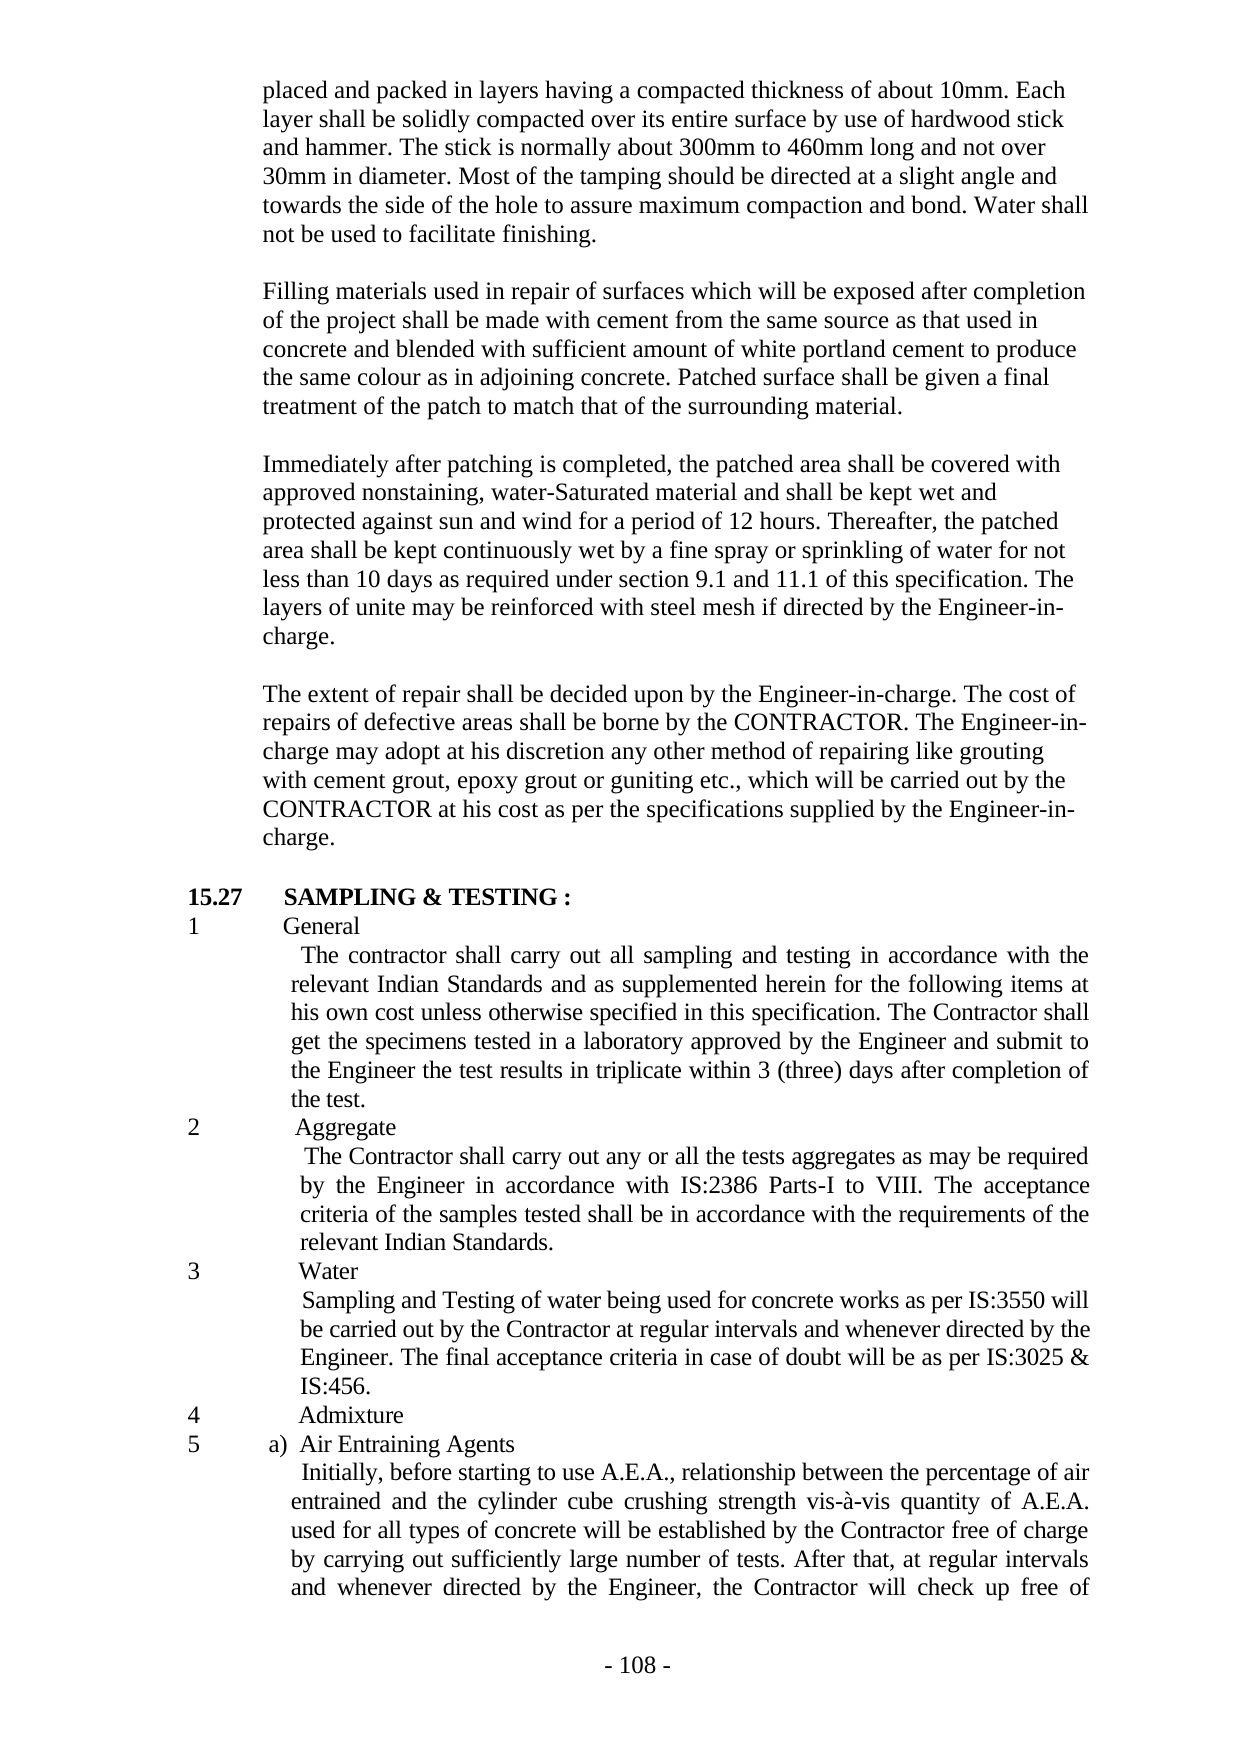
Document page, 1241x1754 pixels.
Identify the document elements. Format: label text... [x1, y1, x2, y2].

text The extent of repair shall be decided upon by the Engineer-in-charge. The cost of repairs of defective areas shall be borne by the CONTRACTOR. The Engineer-in-charge may adopt at his discretion any other method of repairing like grouting with cement grout, epoxy grout or guniting etc., which will be carried out by the CONTRACTOR at his cost as per the specifications supplied by the Engineer-in-charge. [187, 679, 1090, 851]
text 5 a) Air Entraining Agents [112, 1429, 1090, 1457]
text 2 Aggregate [112, 1112, 1090, 1141]
text Sampling and Testing of water being used for concrete works as per IS:3550 will be carried out by the Contractor at regular intervals and whenever directed by the Engineer. The final acceptance criteria in case of doubt will be as per IS:3025 & IS:456. [217, 1285, 1090, 1400]
text The contractor shall carry out all sampling and testing in accordance with the relevant Indian Standards and as supplemented herein for the following items at his own cost unless otherwise specified in this specification. The Contractor shall get the specimens tested in a laboratory approved by the Engineer and submit to the Engineer the test results in triplicate within 3 (three) days after completion of the test. [262, 940, 1090, 1112]
text 1 General [112, 911, 1090, 940]
text The Contractor shall carry out any or all the tests aggregates as may be required by the Engineer in accordance with IS:2386 Parts-I to VIII. The acceptance criteria of the samples tested shall be in accordance with the requirements of the relevant Indian Standards. [262, 1141, 1090, 1256]
text 15.27 SAMPLING & TESTING : [112, 882, 1090, 911]
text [217, 1457, 1090, 1601]
text Immediately after patching is completed, the patched area shall be covered with approved nonstaining, water-Saturated material and shall be kept wet and protected against sun and wind for a period of 12 hours. Thereafter, the patched area shall be kept continuously wet by a fine spray or sprinkling of water for not less than 10 days as required under section 9.1 and 11.1 of this specification. The layers of unite may be reinforced with steel mesh if directed by the Engineer-in-charge. [187, 449, 1090, 650]
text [187, 75, 1090, 247]
text 3 Water [112, 1256, 1090, 1285]
text 4 Admixture [112, 1400, 1090, 1429]
text Filling materials used in repair of surfaces which will be exposed after completion of the project shall be made with cement from the same source as that used in concrete and blended with sufficient amount of white portland cement to produce the same colour as in adjoining concrete. Patched surface shall be given a final treatment of the patch to match that of the surrounding material. [187, 276, 1090, 420]
